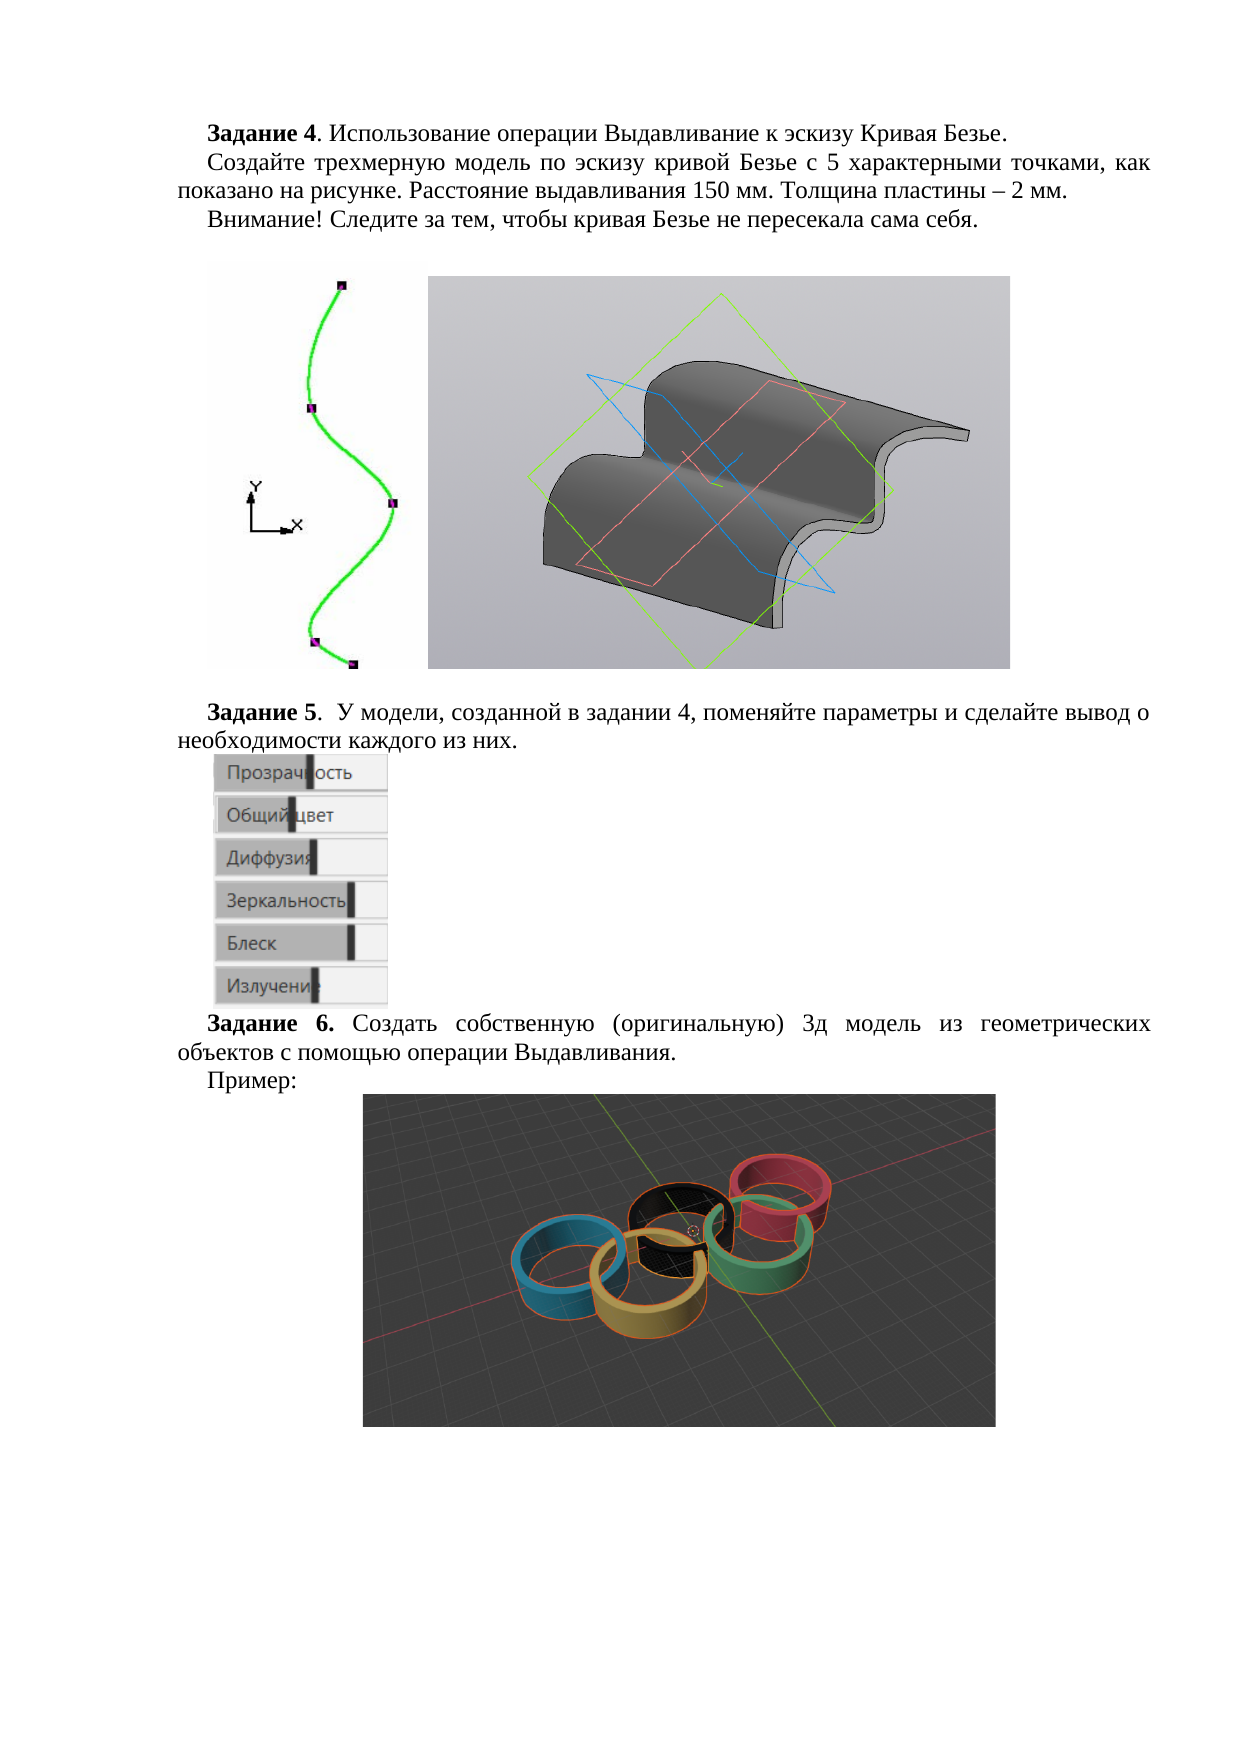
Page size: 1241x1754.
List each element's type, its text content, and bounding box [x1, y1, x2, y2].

text Пример: [177, 1066, 1152, 1094]
text Внимание! Следите за тем, чтобы кривая Безье не пересекала сама себя. [177, 204, 1152, 233]
text Создайте трехмерную модель по эскизу кривой Безье с 5 характерными точками, как показано на рисунке. Расстояние выдавливания 150 мм. Толщина пластины – 2 мм. [177, 147, 1152, 204]
text Задание 5. У модели, созданной в задании 4, поменяйте параметры и сделайте вывод о необходимости каждого из них. [177, 697, 1152, 754]
picture [213, 754, 388, 1009]
picture [362, 1094, 996, 1427]
text Задание 4. Использование операции Выдавливание к эскизу Кривая Безье. [177, 118, 1152, 147]
picture [206, 261, 1011, 669]
text Задание 6. Создать собственную (оригинальную) 3д модель из геометрических объектов с помощью операции Выдавливания. [177, 1008, 1152, 1066]
